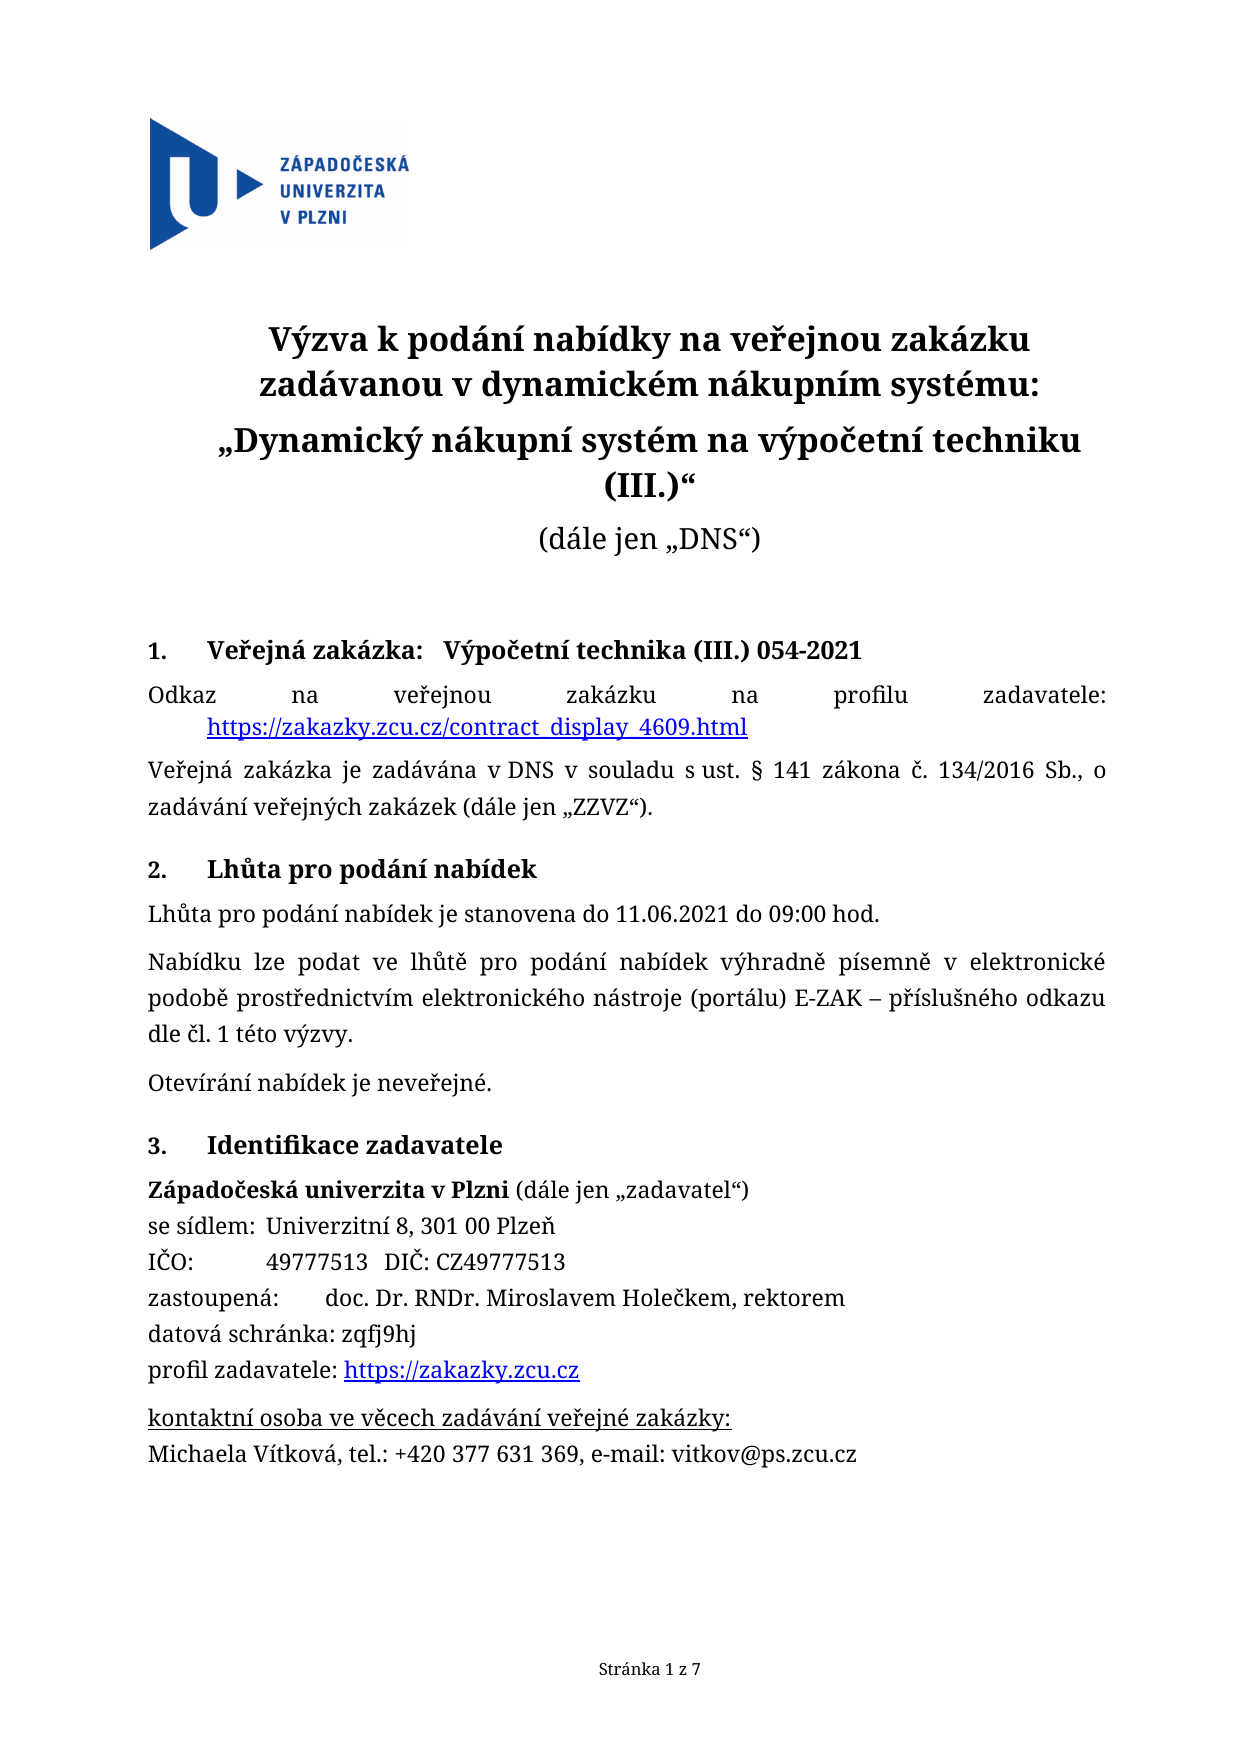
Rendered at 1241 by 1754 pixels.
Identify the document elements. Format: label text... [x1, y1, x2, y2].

subtitle Identifikace zadavatele [148, 1128, 1107, 1162]
picture [150, 118, 409, 250]
text Lhůta pro podání nabídek je stanovena do 11.06.2021 do 09:00 hod. [148, 898, 1107, 929]
text datová schránka: zqfj9hj [148, 1318, 1107, 1349]
text Otevírání nabídek je neveřejné. [148, 1067, 1107, 1098]
text se sídlem: Univerzitní 8, 301 00 Plzeň [148, 1210, 1107, 1241]
subtitle Lhůta pro podání nabídek [148, 851, 1107, 885]
text Nabídku lze podat ve lhůtě pro podání nabídek výhradně písemně v elektronické podobě prostřednictvím elektronického nástroje (portálu) E-ZAK – příslušného odkazu dle čl. 1 této výzvy. [148, 946, 1107, 1049]
text Michaela Vítková, tel.: +420 377 631 369, e-mail: vitkov@ps.zcu.cz [148, 1438, 1107, 1469]
subtitle Veřejná zakázka: Výpočetní technika (III.) 054-2021 [148, 633, 1107, 667]
text Veřejná zakázka je zadávána v DNS v souladu s ust. § 141 zákona č. 134/2016 Sb., o zadávání veřejných zakázek (dále jen „ZZVZ“). [148, 754, 1107, 822]
text „Dynamický nákupní systém na výpočetní techniku (III.)“ [192, 417, 1107, 508]
text Západočeská univerzita v Plzni (dále jen „zadavatel“) [148, 1174, 1107, 1205]
text kontaktní osoba ve věcech zadávání veřejné zakázky: [148, 1402, 1107, 1433]
text (dále jen „DNS“) [192, 518, 1107, 558]
text Odkaz na veřejnou zakázku na profilu zadavatele: https://zakazky.zcu.cz/contract_display_4609.html [148, 679, 1107, 742]
text profil zadavatele: https://zakazky.zcu.cz [148, 1354, 1107, 1385]
text IČO: 49777513 DIČ: CZ49777513 [148, 1246, 1107, 1277]
text Výzva k podání nabídky na veřejnou zakázku zadávanou v dynamickém nákupním systému: [192, 316, 1107, 406]
text zastoupená: doc. Dr. RNDr. Miroslavem Holečkem, rektorem [148, 1282, 1107, 1313]
